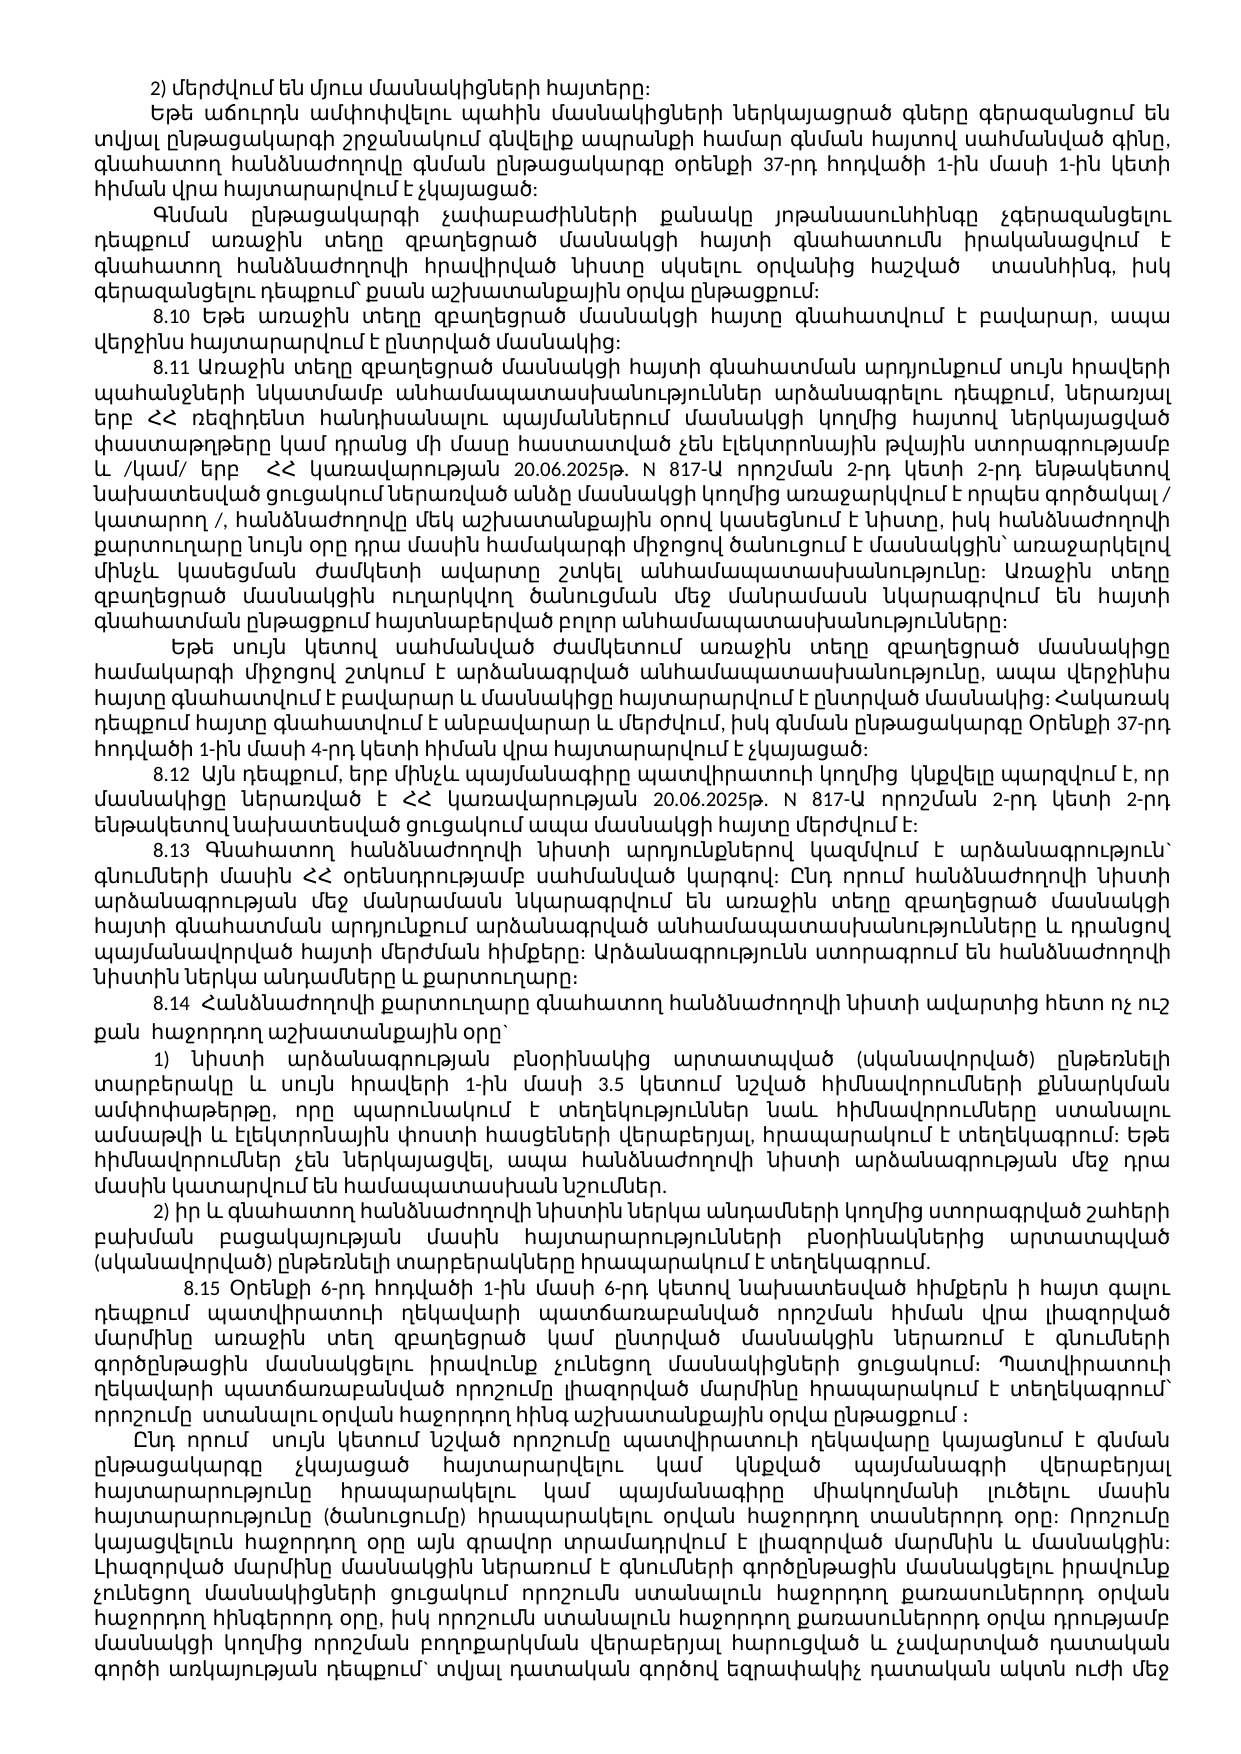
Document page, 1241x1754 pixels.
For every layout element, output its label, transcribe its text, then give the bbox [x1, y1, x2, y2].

text 8.10 Եթե առաջին տեղը զբաղեցրած մասնակցի հայտը գնահատվում է բավարար, ապա վերջինս հայտարարվում է ընտրված մասնակից: [94, 304, 1171, 354]
text Եթե սույն կետով սահմանված ժամկետում առաջին տեղը զբաղեցրած մասնակիցը համակարգի միջոցով շտկում է արձանագրված անհամապատասխանությունը, ապա վերջինիս հայտը գնահատվում է բավարար և մասնակիցը հայտարարվում է ընտրված մասնակից: Հակառակ դեպքում հայտը գնահատվում է անբավարար և մերժվում, իսկ գնման ընթացակարգը Օրենքի 37-րդ հոդվածի 1-ին մասի 4-րդ կետի հիման վրա հայտարարվում է չկայացած: [94, 634, 1171, 761]
text Գնման ընթացակարգի չափաբաժինների քանակը յոթանասունհինգը չգերազանցելու դեպքում առաջին տեղը զբաղեցրած մասնակցի հայտի գնահատումն իրականացվում է գնահատող հանձնաժողովի հրավիրված նիստը սկսելու օրվանից հաշված տասնհինգ, իսկ գերազանցելու դեպքում՝ քսան աշխատանքային օրվա ընթացքում: [94, 202, 1171, 304]
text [94, 1427, 1171, 1681]
text 8.13 Գնահատող հանձնաժողովի նիստի արդյունքներով կազմվում է արձանագրություն` գնումների մասին ՀՀ օրենսդրությամբ սահմանված կարգով: Ընդ որում հանձնաժողովի նիստի արձանագրության մեջ մանրամասն նկարագրվում են առաջին տեղը զբաղեցրած մասնակցի հայտի գնահատման արդյունքում արձանագրված անհամապատասխանությունները և դրանցով պայմանավորված հայտի մերժման հիմքերը: Արձանագրությունն ստորագրում են հանձնաժողովի նիստին ներկա անդամները և քարտուղարը։ [94, 837, 1171, 990]
text 8.12 Այն դեպքում, երբ մինչև պայմանագիրը պատվիրատուի կողմից կնքվելը պարզվում է, որ մասնակիցը ներառված է ՀՀ կառավարության 20.06.2025թ. N 817-Ա որոշման 2-րդ կետի 2-րդ ենթակետով նախատեսված ցուցակում ապա մասնակցի հայտը մերժվում է: [94, 761, 1171, 837]
text 8.15 Օրենքի 6-րդ հոդվածի 1-ին մասի 6-րդ կետով նախատեսված հիմքերն ի հայտ գալու դեպքում պատվիրատուի ղեկավարի պատճառաբանված որոշման հիման վրա լիազորված մարմինը առաջին տեղ զբաղեցրած կամ ընտրված մասնակցին ներառում է գնումների գործընթացին մասնակցելու իրավունք չունեցող մասնակիցների ցուցակում։ Պատվիրատուի ղեկավարի պատճառաբանված որոշումը լիազորված մարմինը հրապարակում է տեղեկագրում՝ որոշումը ստանալու օրվան հաջորդող հինգ աշխատանքային օրվա ընթացքում ։ [94, 1275, 1171, 1427]
text 2) մերժվում են մյուս մասնակիցների հայտերը: [94, 75, 1171, 100]
text 8.11 Առաջին տեղը զբաղեցրած մասնակցի հայտի գնահատման արդյունքում սույն հրավերի պահանջների նկատմամբ անհամապատասխանություններ արձանագրելու դեպքում, ներառյալ երբ ՀՀ ռեզիդենտ հանդիսանալու պայմաններում մասնակցի կողմից հայտով ներկայացված փաստաթղթերը կամ դրանց մի մասը հաստատված չեն էլեկտրոնային թվային ստորագրությամբ և /կամ/ երբ ՀՀ կառավարության 20.06.2025թ. N 817-Ա որոշման 2-րդ կետի 2-րդ ենթակետով նախատեսված ցուցակում ներառված անձը մասնակցի կողմից առաջարկվում է որպես գործակալ / կատարող /, հանձնաժողովը մեկ աշխատանքային օրով կասեցնում է նիստը, իսկ հանձնաժողովի քարտուղարը նույն օրը դրա մասին համակարգի միջոցով ծանուցում է մասնակցին՝ առաջարկելով մինչև կասեցման ժամկետի ավարտը շտկել անհամապատասխանությունը: Առաջին տեղը զբաղեցրած մասնակցին ուղարկվող ծանուցման մեջ մանրամասն նկարագրվում են հայտի գնահատման ընթացքում հայտնաբերված բոլոր անհամապատասխանությունները: [94, 354, 1171, 634]
text 8.14 Հանձնաժողովի քարտուղարը գնահատող հանձնաժողովի նիստի ավարտից հետո ոչ ուշ քան հաջորդող աշխատանքային օրը` [94, 990, 1171, 1046]
text 2) իր և գնահատող հանձնաժողովի նիստին ներկա անդամների կողմից ստորագրված շահերի բախման բացակայության մասին հայտարարությունների բնօրինակներից արտատպված (սկանավորված) ընթեռնելի տարբերակները հրապարակում է տեղեկագրում. [94, 1198, 1171, 1275]
text 1) նիստի արձանագրության բնօրինակից արտատպված (սկանավորված) ընթեռնելի տարբերակը և սույն հրավերի 1-ին մասի 3.5 կետում նշված հիմնավորումների քննարկման ամփոփաթերթը, որը պարունակում է տեղեկություններ նաև հիմնավորումները ստանալու ամսաթվի և էլեկտրոնային փոստի հասցեների վերաբերյալ, հրապարակում է տեղեկագրում: Եթե հիմնավորումներ չեն ներկայացվել, ապա հանձնաժողովի նիստի արձանագրության մեջ դրա մասին կատարվում են համապատասխան նշումներ. [94, 1046, 1171, 1198]
text Եթե աճուրդն ամփոփվելու պահին մասնակիցների ներկայացրած գները գերազանցում են տվյալ ընթացակարգի շրջանակում գնվելիք ապրանքի համար գնման հայտով սահմանված գինը, գնահատող հանձնաժողովը գնման ընթացակարգը օրենքի 37-րդ հոդվածի 1-ին մասի 1-ին կետի հիման վրա հայտարարվում է չկայացած: [94, 100, 1171, 202]
